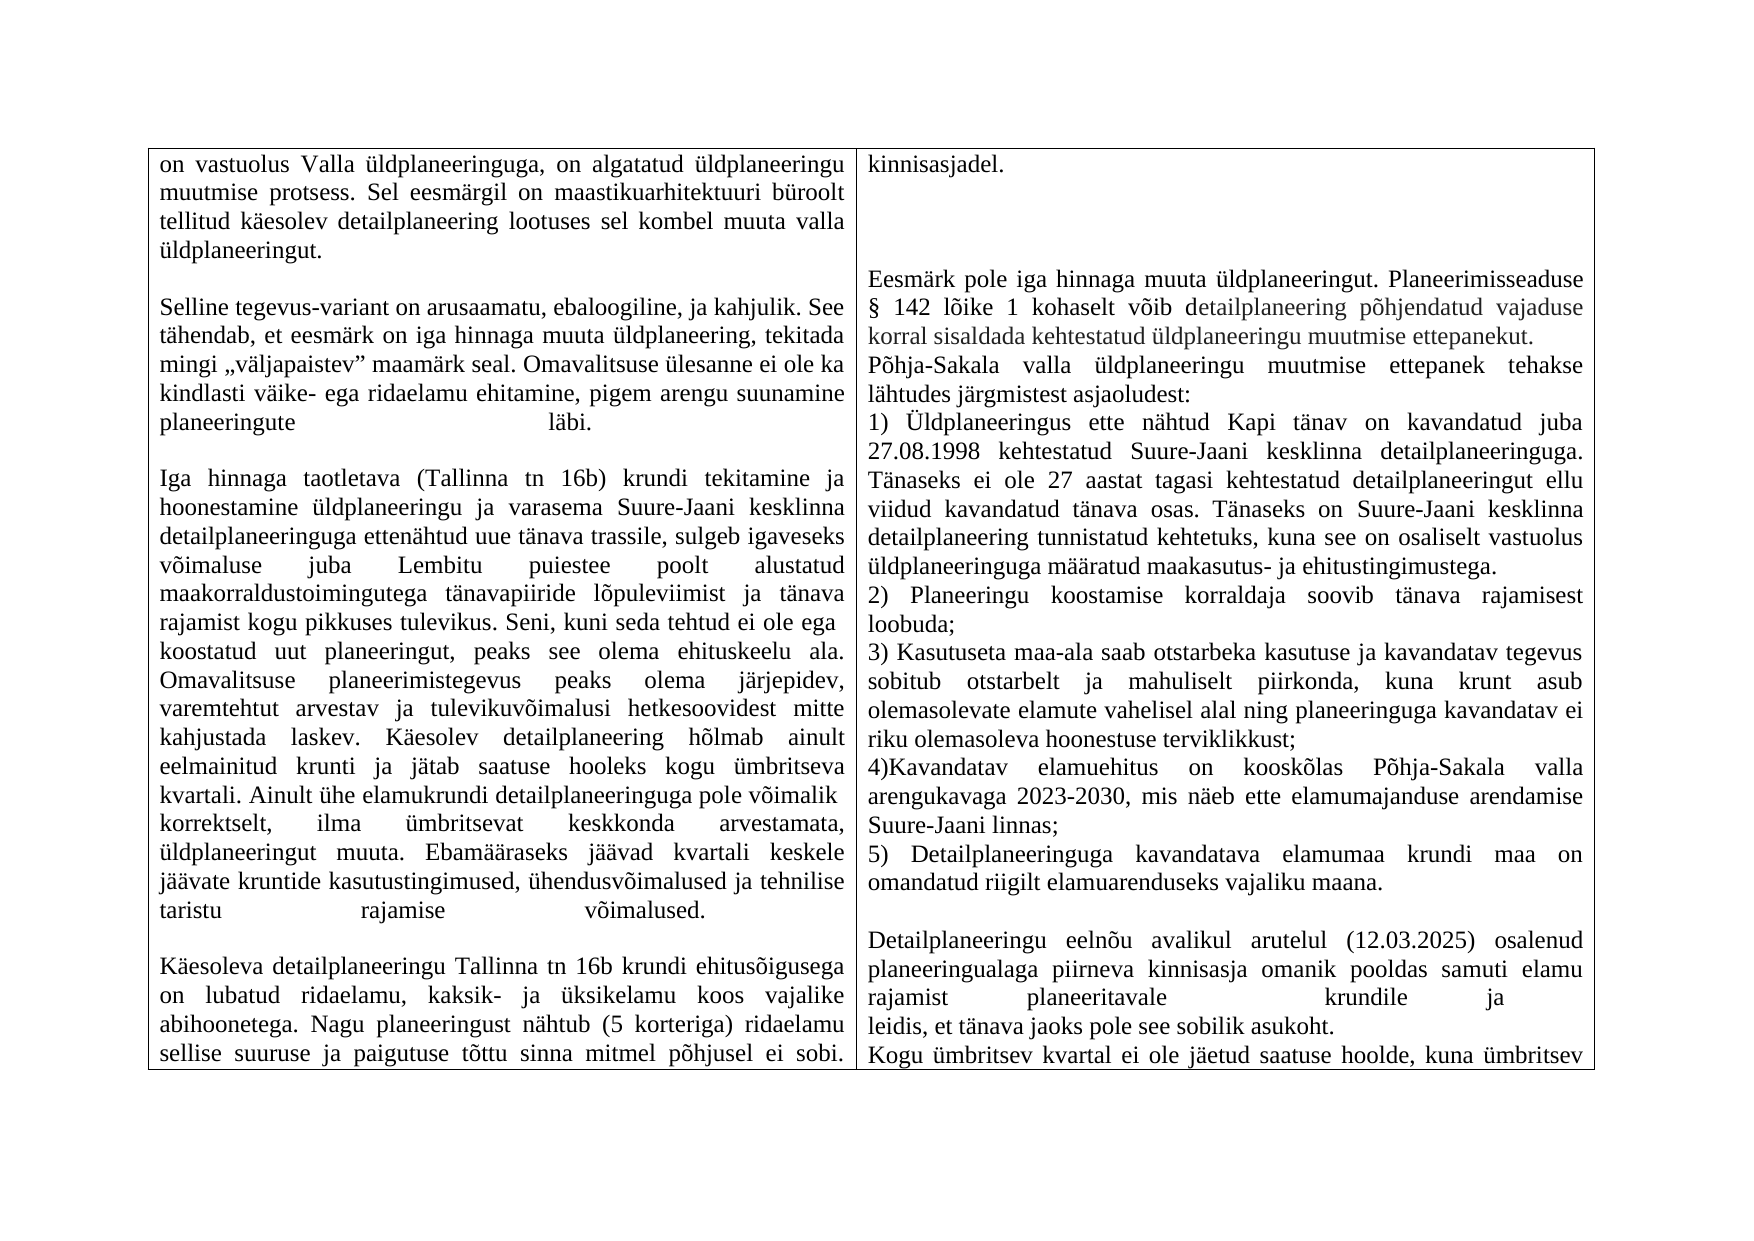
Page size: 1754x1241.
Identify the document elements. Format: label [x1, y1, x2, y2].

table_cell [149, 149, 856, 1069]
table_cell [857, 149, 1594, 1069]
